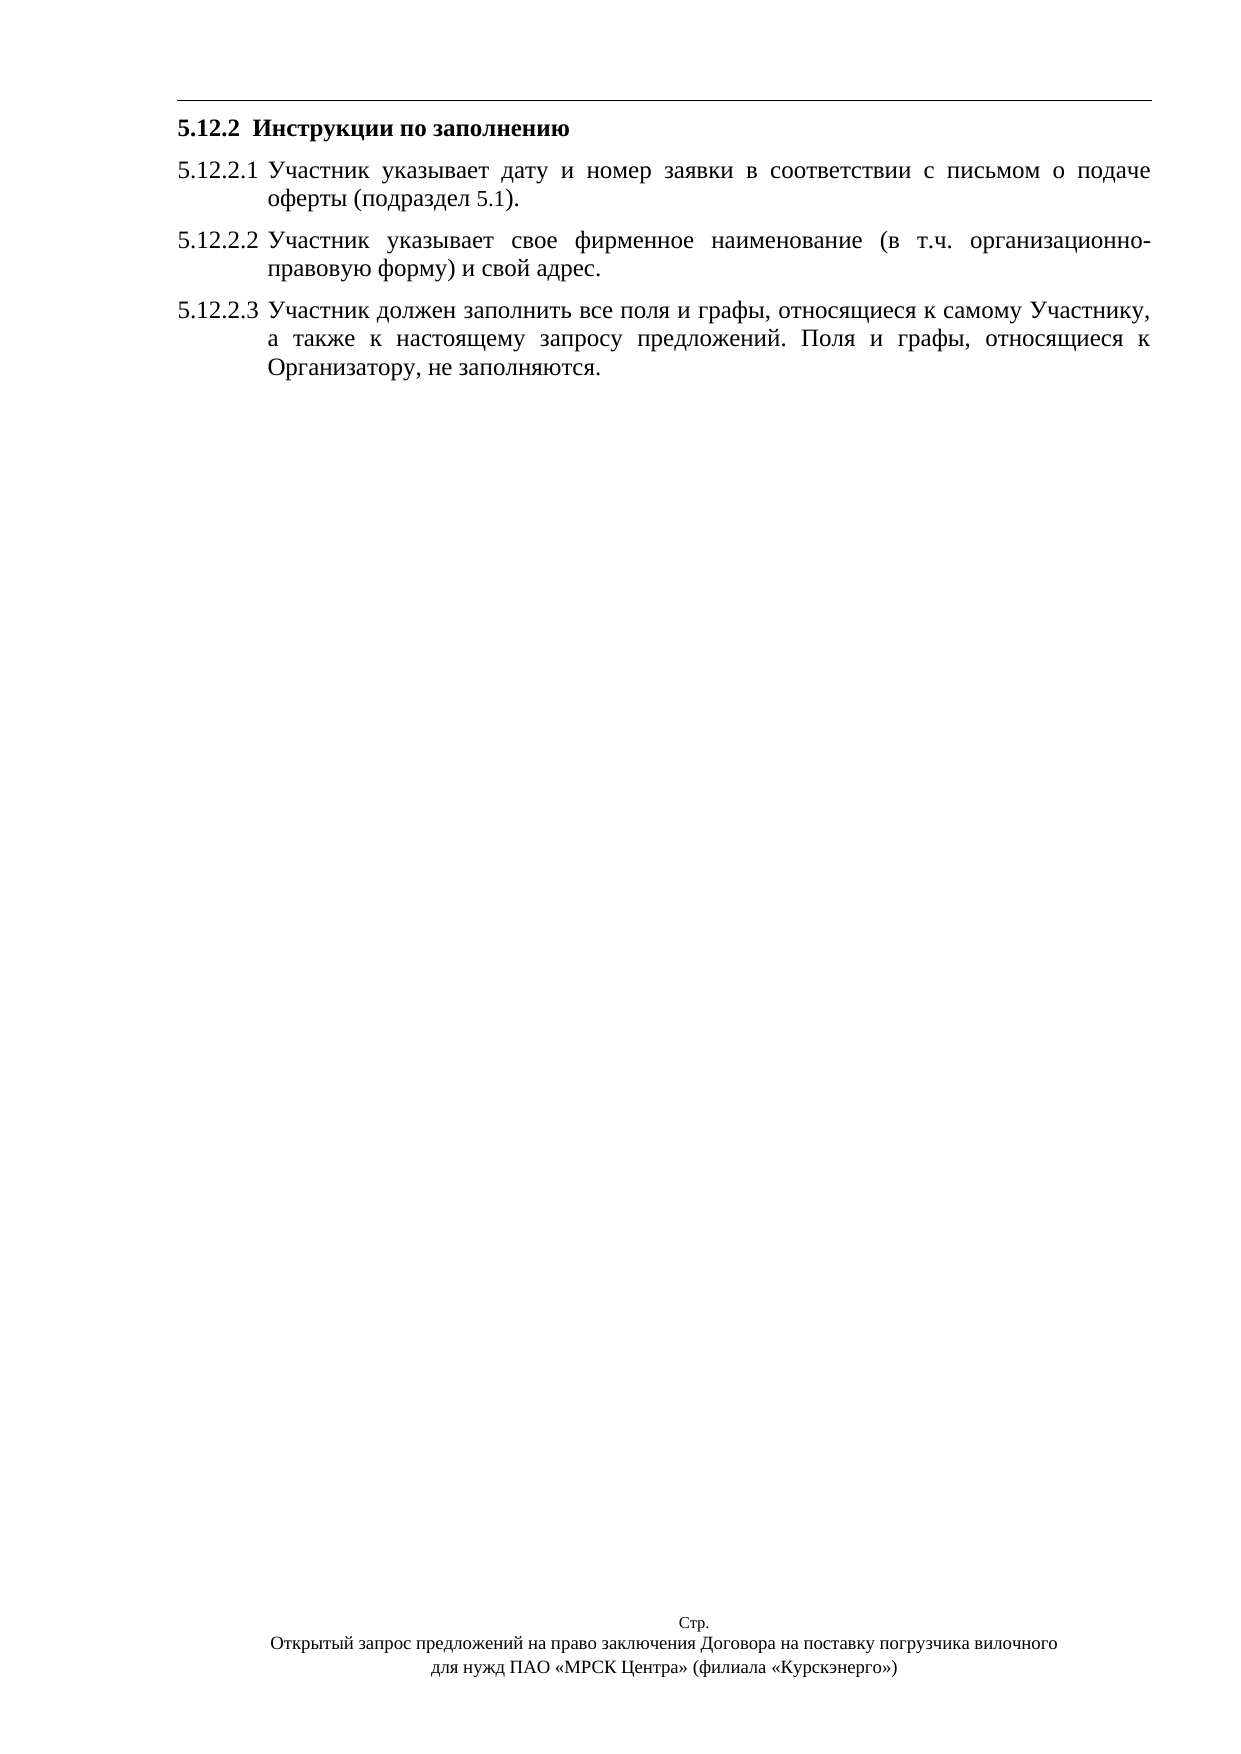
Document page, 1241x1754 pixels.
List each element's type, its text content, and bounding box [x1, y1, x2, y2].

list Участник указывает дату и номер заявки в соответствии с письмом о подаче оферты (подраздел 5.1). [177, 155, 1152, 212]
subtitle Инструкции по заполнению [177, 113, 1152, 142]
list Участник должен заполнить все поля и графы, относящиеся к самому Участнику, а также к настоящему запросу предложений. Поля и графы, относящиеся к Организатору, не заполняются. [177, 295, 1152, 381]
list Участник указывает свое фирменное наименование (в т.ч. организационно-правовую форму) и свой адрес. [177, 225, 1152, 282]
